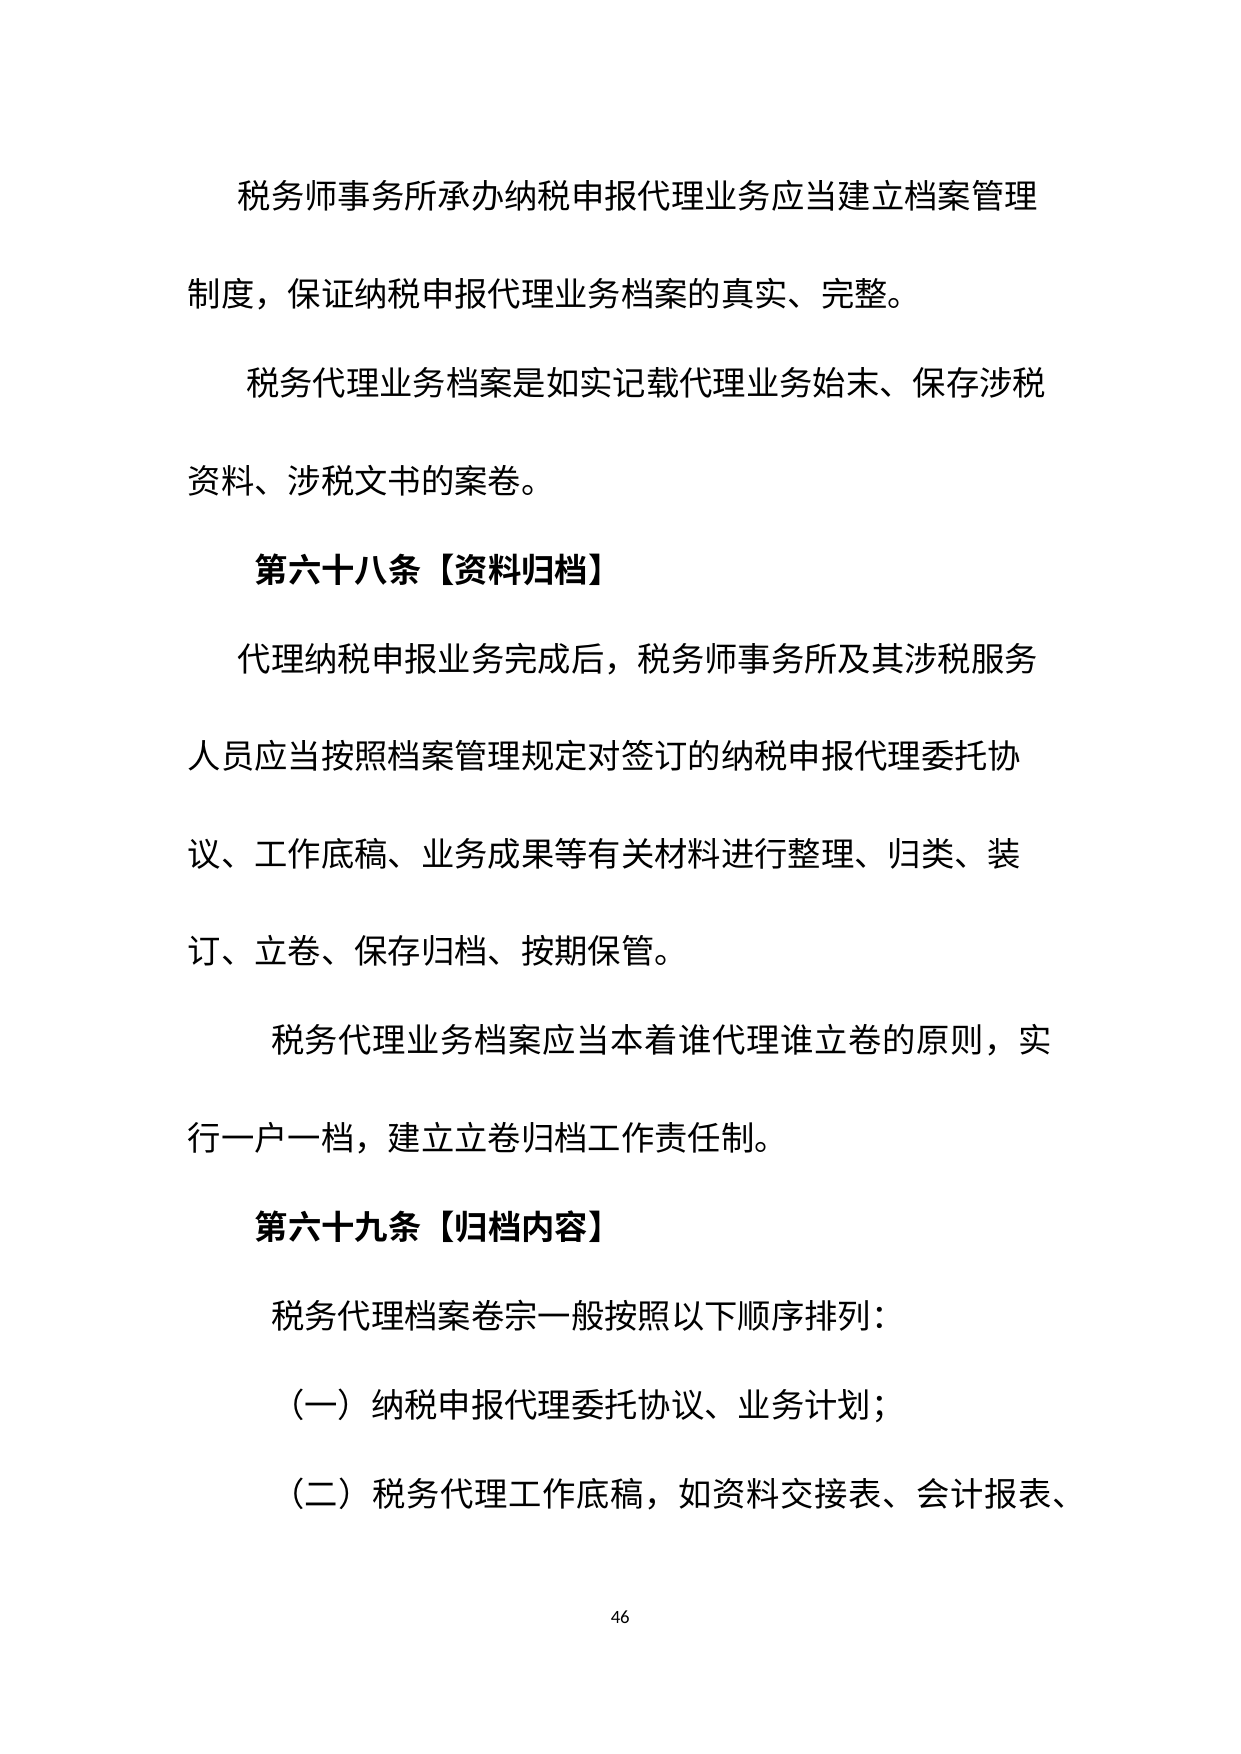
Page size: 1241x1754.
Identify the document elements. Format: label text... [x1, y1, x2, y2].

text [187, 1459, 1053, 1524]
text 第六十九条【归档内容】 [187, 1192, 1053, 1257]
text 税务师事务所承办纳税申报代理业务应当建立档案管理制度，保证纳税申报代理业务档案的真实、完整。 [187, 162, 1053, 324]
text 税务代理档案卷宗一般按照以下顺序排列： [187, 1281, 1053, 1346]
text 税务代理业务档案应当本着谁代理谁立卷的原则，实行一户一档，建立立卷归档工作责任制。 [187, 1006, 1053, 1168]
text 税务代理业务档案是如实记载代理业务始末、保存涉税资料、涉税文书的案卷。 [187, 348, 1053, 511]
text （一）纳税申报代理委托协议、业务计划； [187, 1370, 1053, 1435]
text 第六十八条【资料归档】 [187, 535, 1053, 600]
text 代理纳税申报业务完成后，税务师事务所及其涉税服务人员应当按照档案管理规定对签订的纳税申报代理委托协议、工作底稿、业务成果等有关材料进行整理、归类、装订、立卷、保存归档、按期保管。 [187, 624, 1053, 982]
